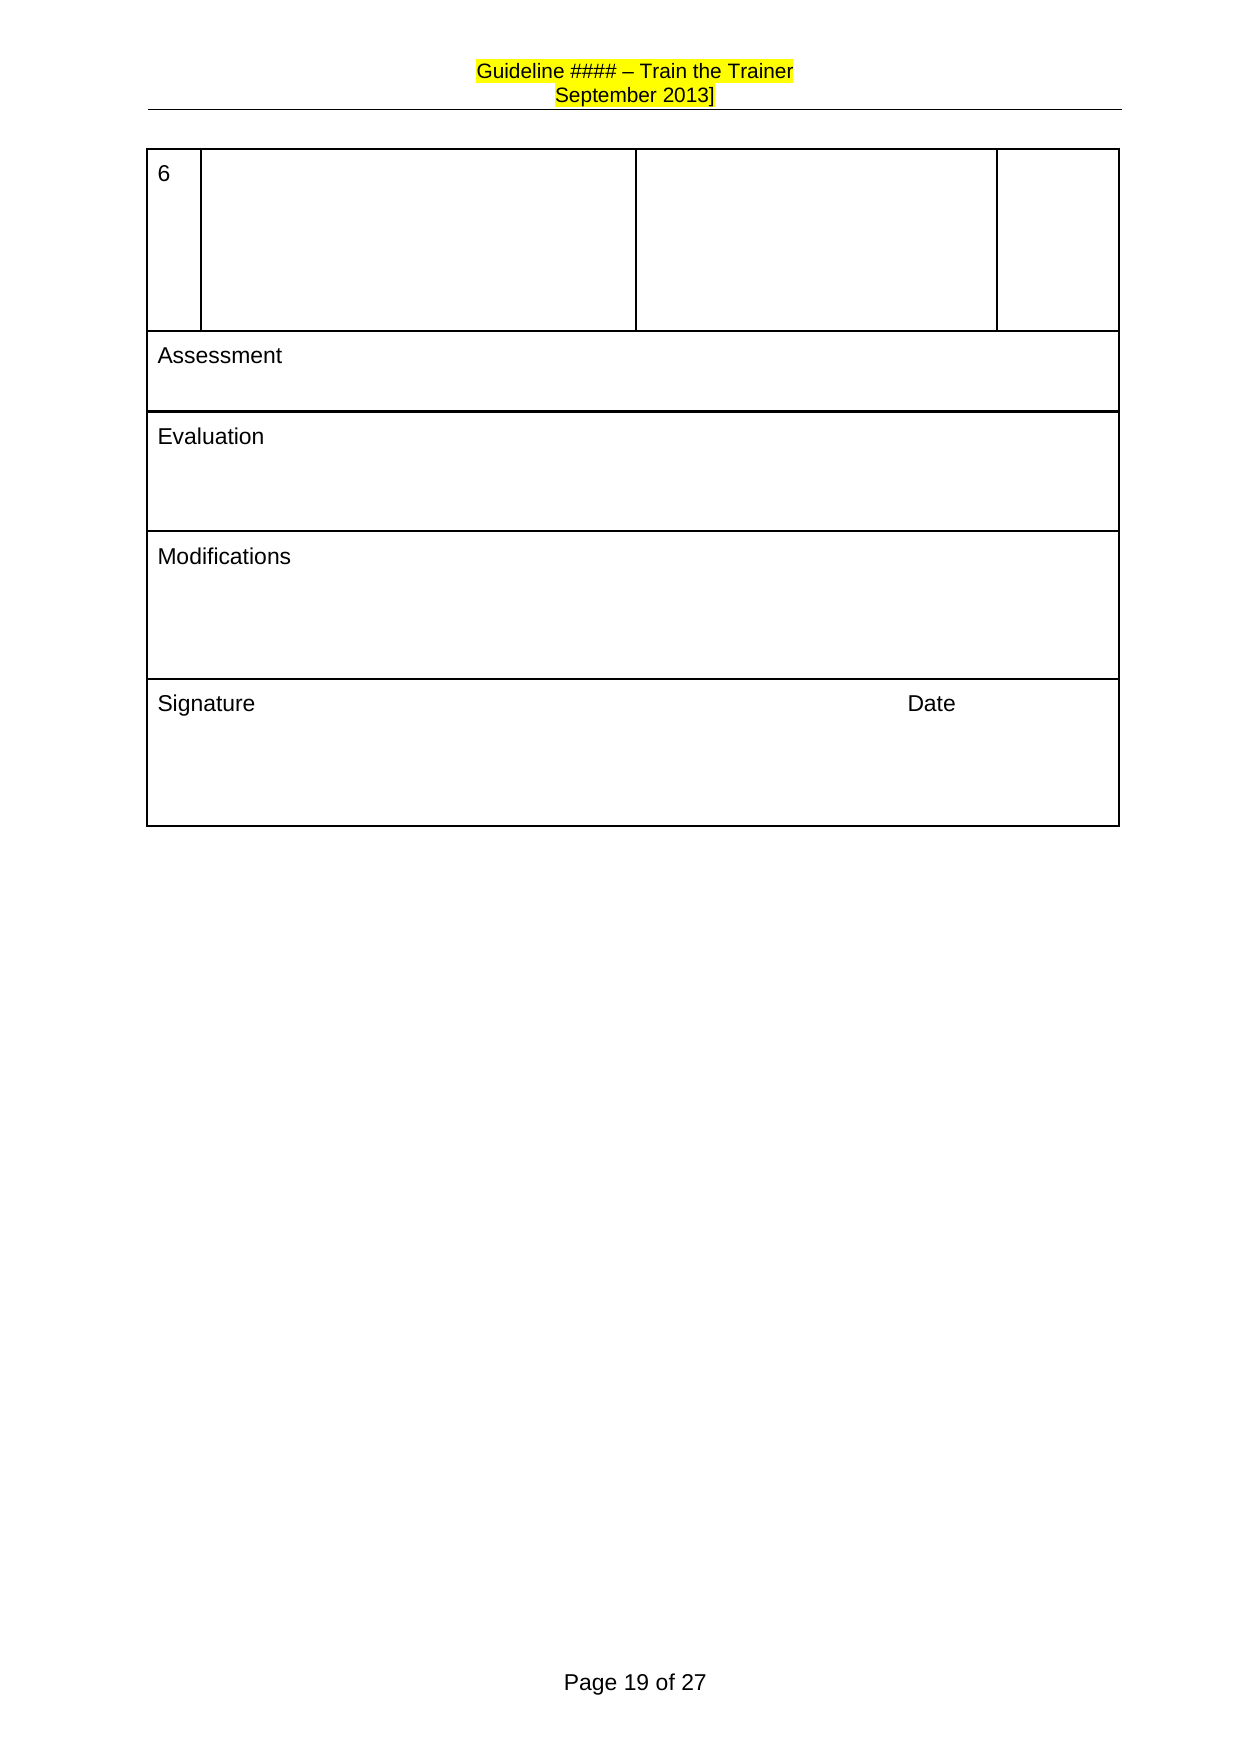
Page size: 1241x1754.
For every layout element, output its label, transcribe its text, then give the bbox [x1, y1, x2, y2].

table_cell Signature Date [148, 680, 1118, 825]
table_cell [998, 150, 1118, 329]
table_cell 6 [148, 150, 200, 329]
table_cell Evaluation [148, 413, 1118, 530]
table_cell Assessment [148, 332, 1118, 410]
table_cell [637, 150, 996, 329]
table_cell [202, 150, 635, 329]
table_cell Modifications [148, 532, 1118, 678]
